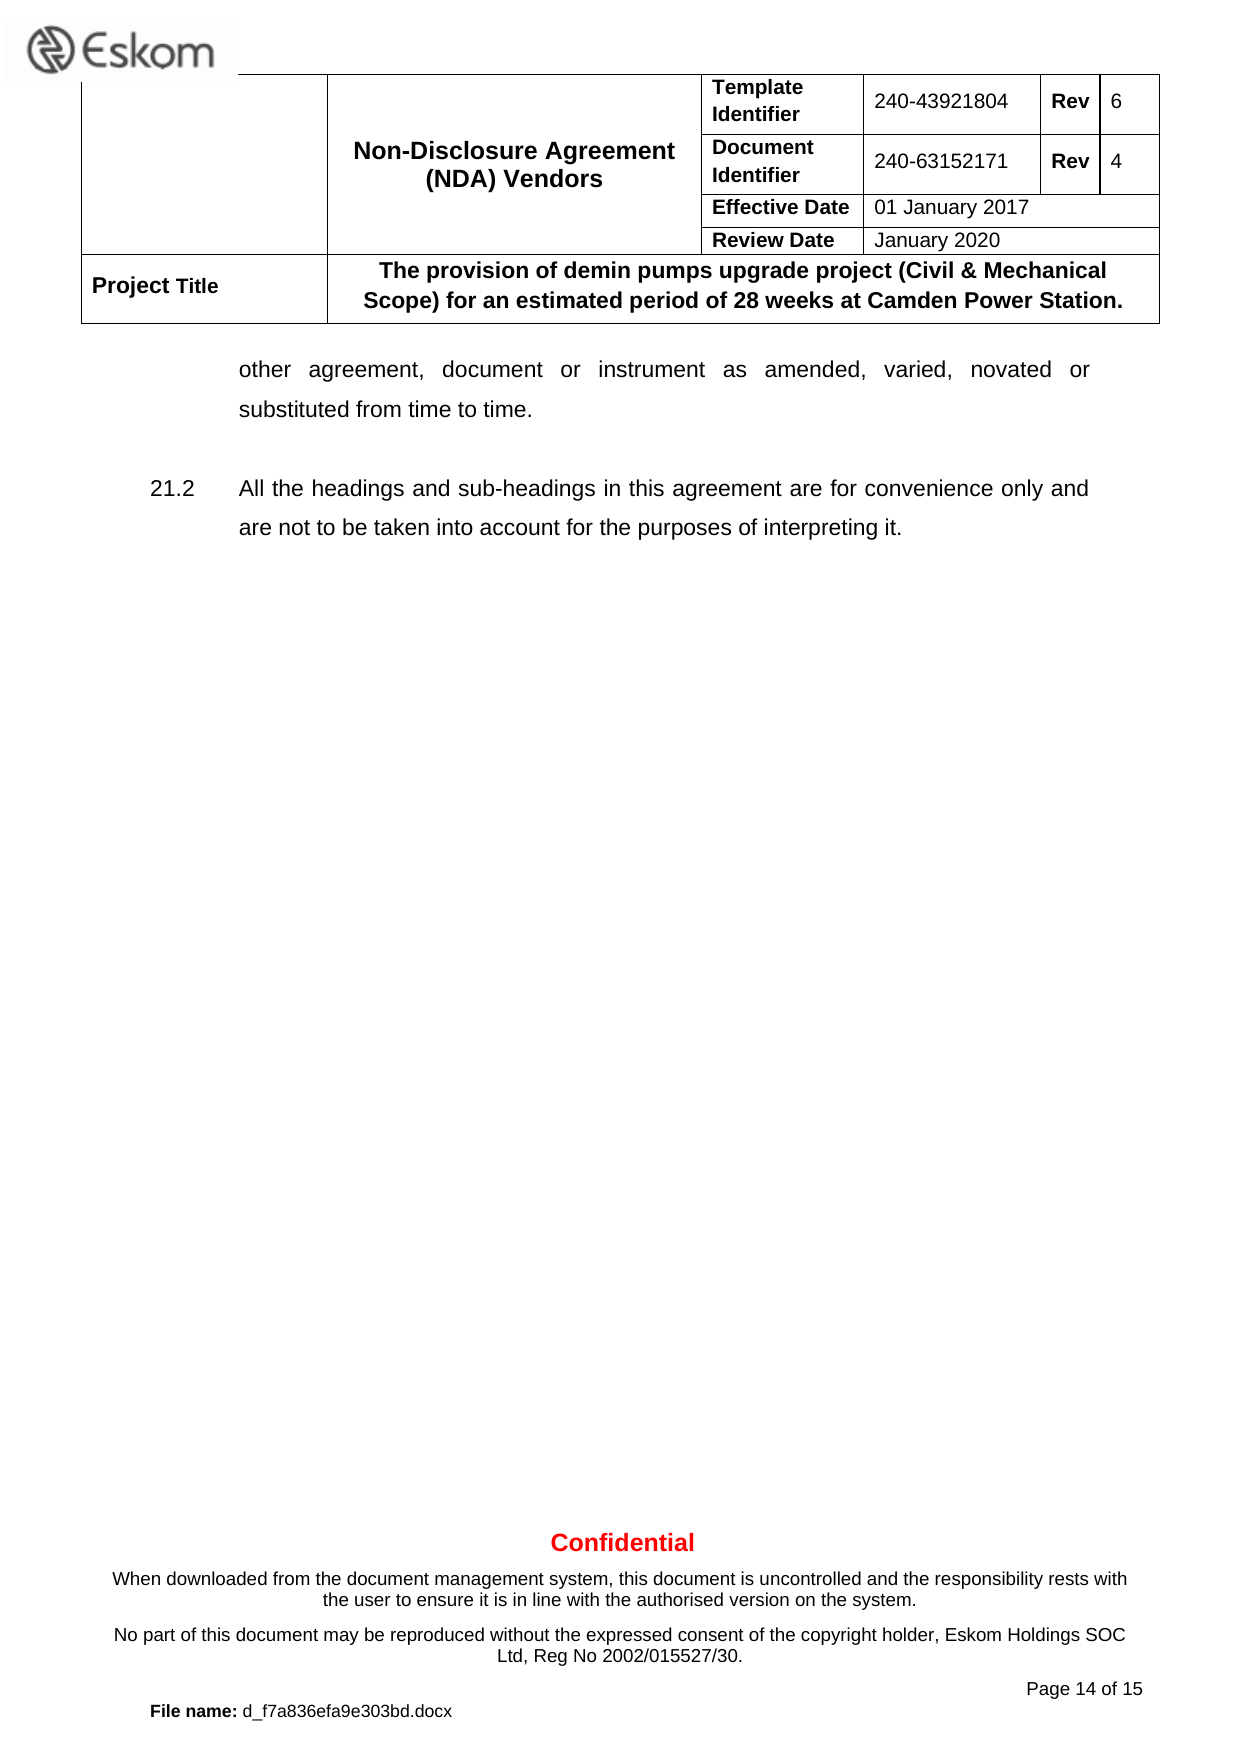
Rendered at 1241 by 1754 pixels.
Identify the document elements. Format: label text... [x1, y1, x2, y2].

text 21.2 All the headings and sub-headings in this agreement are for convenience only and are not to be taken into account for the purposes of interpreting it. [150, 475, 1090, 541]
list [150, 356, 1090, 422]
